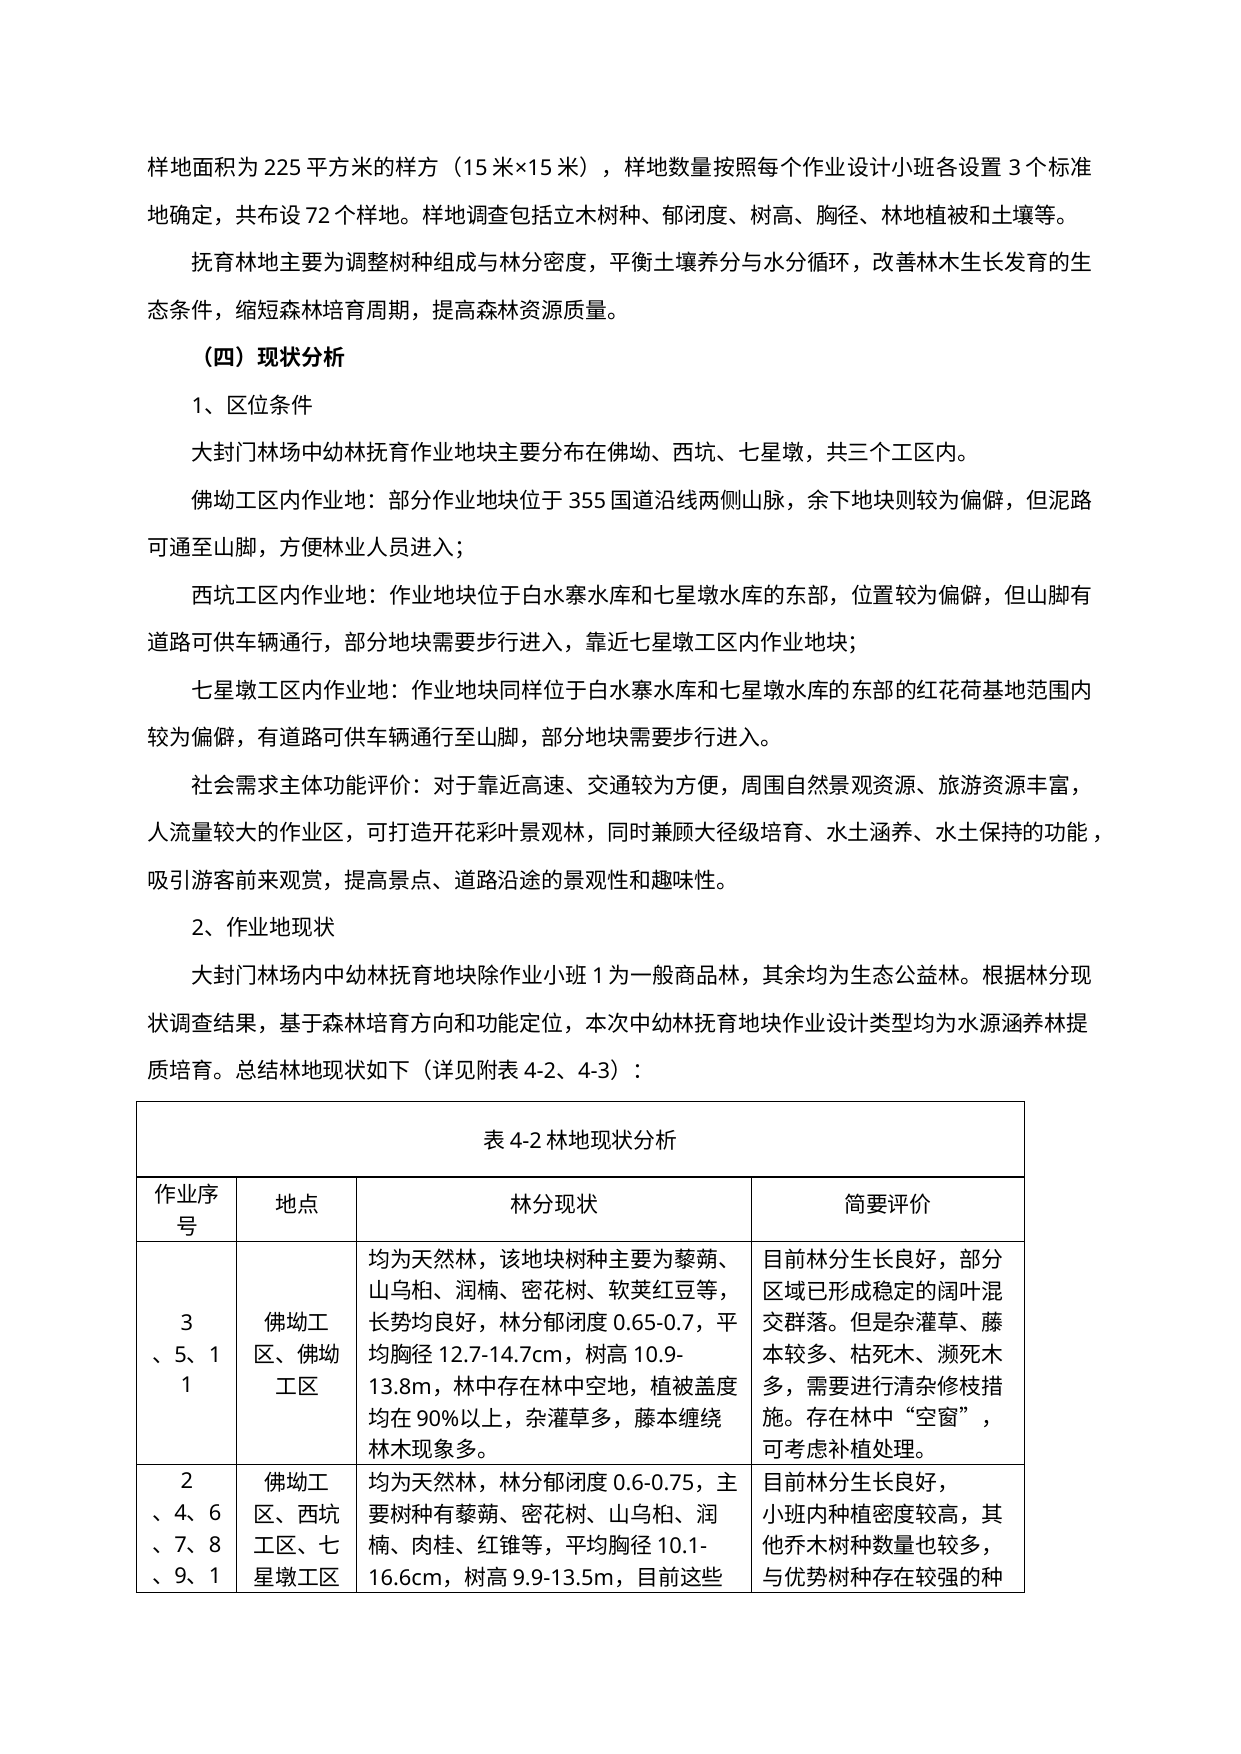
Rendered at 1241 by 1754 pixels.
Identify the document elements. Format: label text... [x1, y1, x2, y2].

text 社会需求主体功能评价：对于靠近高速、交通较为方便，周围自然景观资源、旅游资源丰富，人流量较大的作业区，可打造开花彩叶景观林，同时兼顾大径级培育、水土涵养、水土保持的功能，吸引游客前来观赏，提高景点、道路沿途的景观性和趣味性。 [148, 768, 1092, 894]
text 佛坳工区内作业地：部分作业地块位于355国道沿线两侧山脉，余下地块则较为偏僻，但泥路可通至山脚，方便林业人员进入； [148, 483, 1092, 562]
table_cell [357, 1465, 751, 1592]
table_header 表4-2林地现状分析 [137, 1102, 1024, 1176]
table_cell 佛坳工区、佛坳工区 [237, 1242, 356, 1464]
text 抚育林地主要为调整树种组成与林分密度，平衡土壤养分与水分循环，改善林木生长发育的生态条件，缩短森林培育周期，提高森林资源质量。 [148, 245, 1092, 324]
table_cell 林分现状 [357, 1178, 751, 1241]
text 西坑工区内作业地：作业地块位于白水寨水库和七星墩水库的东部，位置较为偏僻，但山脚有道路可供车辆通行，部分地块需要步行进入，靠近七星墩工区内作业地块； [148, 578, 1092, 657]
text （四）现状分析 [148, 340, 1092, 372]
text 大封门林场内中幼林抚育地块除作业小班1为一般商品林，其余均为生态公益林。根据林分现状调查结果，基于森林培育方向和功能定位，本次中幼林抚育地块作业设计类型均为水源涵养林提质培育。总结林地现状如下（详见附表4-2、4-3）： [148, 958, 1092, 1085]
text 大封门林场中幼林抚育作业地块主要分布在佛坳、西坑、七星墩，共三个工区内。 [148, 435, 1092, 467]
table_cell 3、5、11 [137, 1242, 236, 1464]
table_cell 地点 [237, 1178, 356, 1241]
table_cell 作业序号 [137, 1178, 236, 1241]
text 2、作业地现状 [148, 910, 1092, 942]
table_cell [752, 1465, 1024, 1592]
text 1、区位条件 [148, 388, 1092, 419]
table_cell 目前林分生长良好，部分区域已形成稳定的阔叶混交群落。但是杂灌草、藤本较多、枯死木、濒死木多，需要进行清杂修枝措施。存在林中“空窗”，可考虑补植处理。 [752, 1242, 1024, 1464]
table_cell 均为天然林，该地块树种主要为藜蒴、山乌桕、润楠、密花树、软荚红豆等，长势均良好，林分郁闭度0.65-0.7，平均胸径12.7-14.7cm，树高10.9-13.8m，林中存在林中空地，植被盖度均在90%以上，杂灌草多，藤本缠绕林木现象多。 [357, 1242, 751, 1464]
table_cell 2、4、6、7、8、9、15、23 [137, 1465, 236, 1592]
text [148, 150, 1092, 229]
text 七星墩工区内作业地：作业地块同样位于白水寨水库和七星墩水库的东部的红花荷基地范围内，较为偏僻，有道路可供车辆通行至山脚，部分地块需要步行进入。 [148, 673, 1092, 752]
table_cell 佛坳工区、西坑工区、七星墩工区 [237, 1465, 356, 1592]
table_cell 简要评价 [752, 1178, 1024, 1241]
